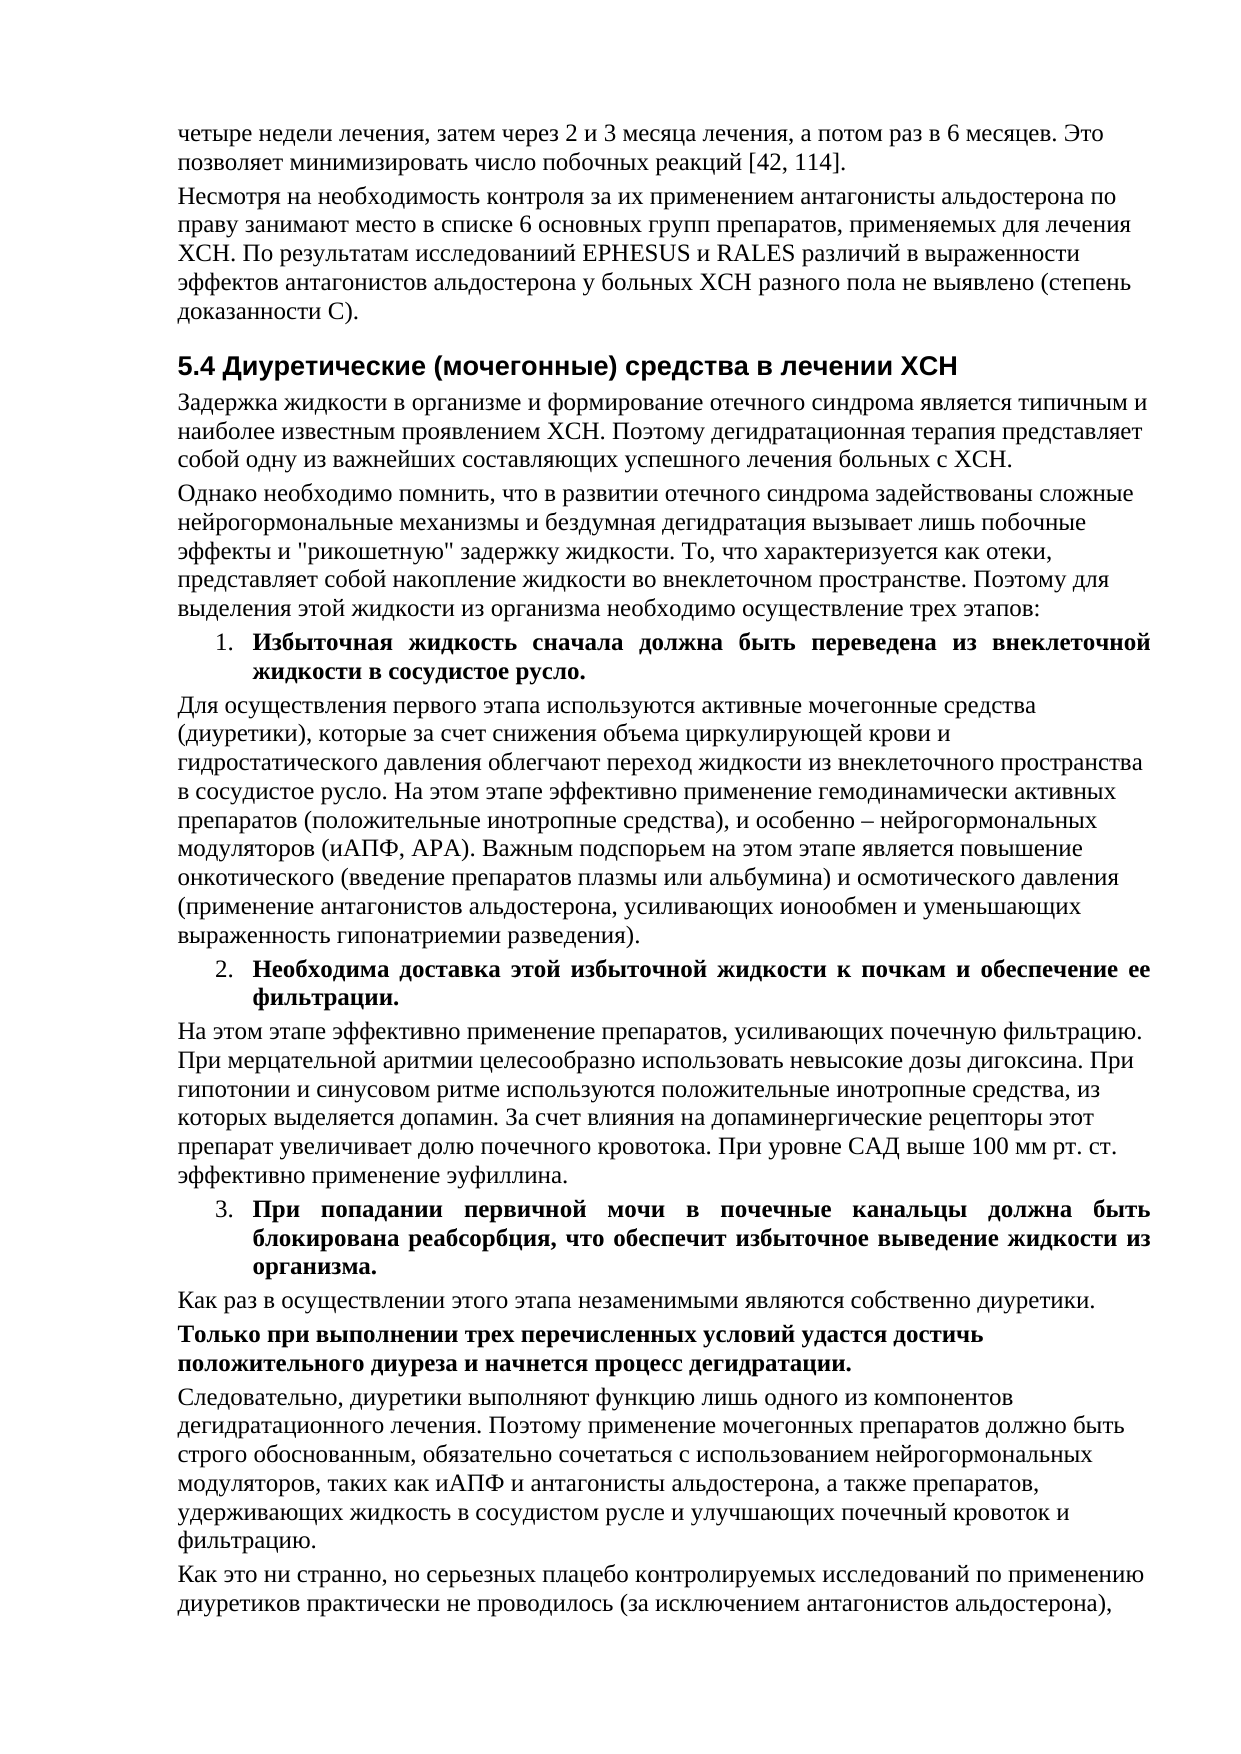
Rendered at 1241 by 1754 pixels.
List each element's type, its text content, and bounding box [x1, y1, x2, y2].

text На этом этапе эффективно применение препаратов, усиливающих почечную фильтрацию. При мерцательной аритмии целесообразно использовать невысокие дозы дигоксина. При гипотонии и синусовом ритме используются положительные инотропные средства, из которых выделяется допамин. За счет влияния на допаминергические рецепторы этот препарат увеличивает долю почечного кровотока. При уровне САД выше рт. ст. эффективно применение эуфиллина. [177, 1016, 1152, 1189]
text Следовательно, диуретики выполняют функцию лишь одного из компонентов дегидратационного лечения. Поэтому применение мочегонных препаратов должно быть строго обоснованным, обязательно сочетаться с использованием нейрогормональных модуляторов, таких как иАПФ и антагонисты альдостерона, а также препаратов, удерживающих жидкость в сосудистом русле и улучшающих почечный кровоток и фильтрацию. [177, 1382, 1152, 1554]
subtitle 5.4 Диуретические (мочегонные) средства в лечении ХСН [177, 349, 1152, 381]
list Необходима доставка этой избыточной жидкости к почкам и обеспечение ее фильтрации. [215, 954, 1152, 1011]
text Для осуществления первого этапа используются активные мочегонные средства (диуретики), которые за счет снижения объема циркулирующей крови и гидростатического давления облегчают переход жидкости из внеклеточного пространства в сосудистое русло. На этом этапе эффективно применение гемодинамически активных препаратов (положительные инотропные средства), и особенно – нейрогормональных модуляторов (иАПФ, АРА). Важным подспорьем на этом этапе является повышение онкотического (введение препаратов плазмы или альбумина) и осмотического давления (применение антагонистов альдостерона, усиливающих ионообмен и уменьшающих выраженность гипонатриемии разведения). [177, 690, 1152, 948]
list Избыточная жидкость сначала должна быть переведена из внеклеточной жидкости в сосудистое русло. [215, 627, 1152, 685]
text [177, 1559, 1152, 1617]
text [177, 118, 1152, 176]
text Несмотря на необходимость контроля за их применением антагонисты альдостерона по праву занимают место в списке 6 основных групп препаратов, применяемых для лечения ХСН. По результатам исследованиий EPHESUS и RALES различий в выраженности эффектов антагонистов альдостерона у больных ХСН разного пола не выявлено (степень доказанности С). [177, 181, 1152, 324]
text Только при выполнении трех перечисленных условий удастся достичь положительного диуреза и начнется процесс дегидратации. [177, 1319, 1152, 1377]
text Однако необходимо помнить, что в развитии отечного синдрома задействованы сложные нейрогормональные механизмы и бездумная дегидратация вызывает лишь побочные эффекты и "рикошетную" задержку жидкости. То, что характеризуется как отеки, представляет собой накопление жидкости во внеклеточном пространстве. Поэтому для выделения этой жидкости из организма необходимо осуществление трех этапов: [177, 478, 1152, 622]
text Как раз в осуществлении этого этапа незаменимыми являются собственно диуретики. [177, 1285, 1152, 1314]
list При попадании первичной мочи в почечные канальцы должна быть блокирована реабсорбция, что обеспечит избыточное выведение жидкости из организма. [215, 1194, 1152, 1280]
text Задержка жидкости в организме и формирование отечного синдрома является типичным и наиболее известным проявлением ХСН. Поэтому дегидратационная терапия представляет собой одну из важнейших составляющих успешного лечения больных с ХСН. [177, 387, 1152, 473]
